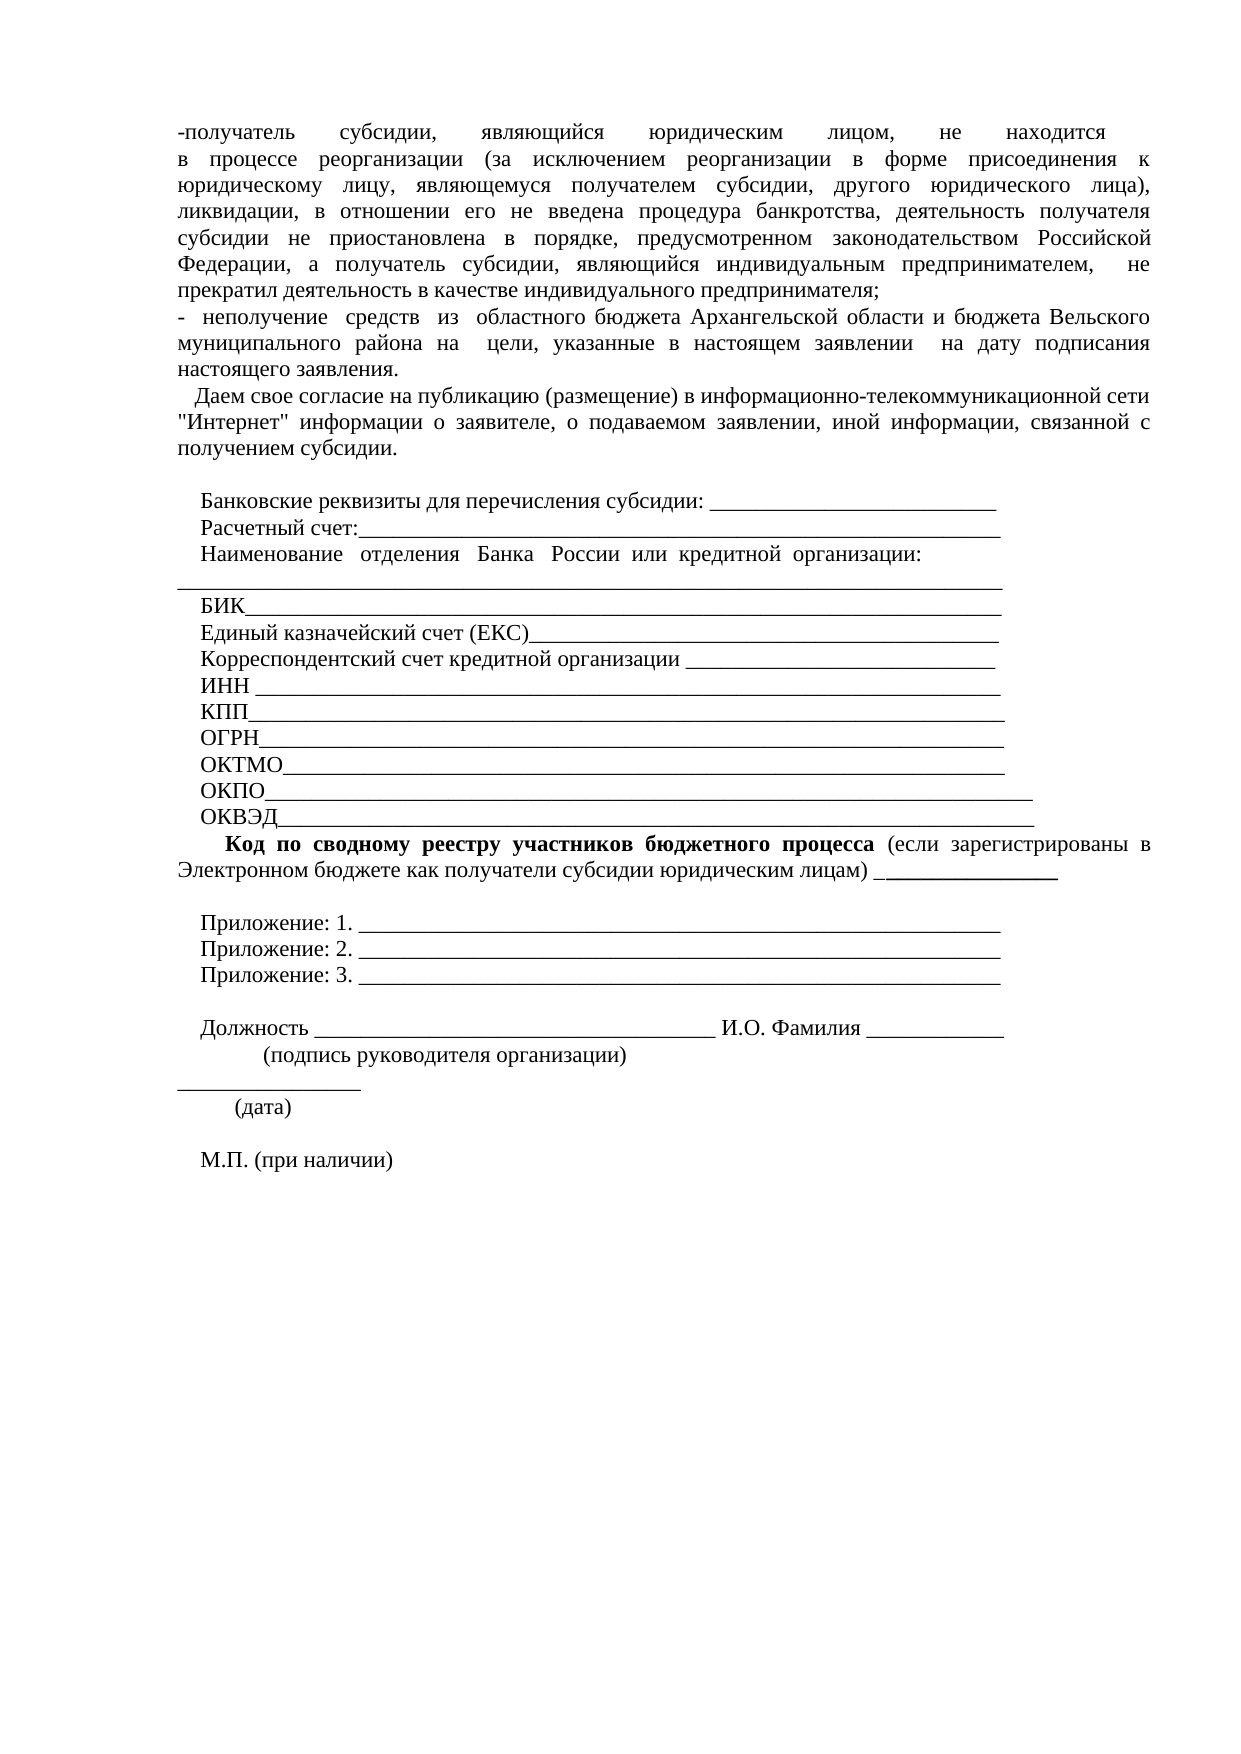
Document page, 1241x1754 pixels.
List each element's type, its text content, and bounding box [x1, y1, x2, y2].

text БИК__________________________________________________________________ [177, 593, 1152, 619]
text ОКВЭД__________________________________________________________________ [177, 803, 1152, 830]
text Приложение: 1. ________________________________________________________ [177, 909, 1152, 935]
text ОКТМО_______________________________________________________________ [177, 751, 1152, 777]
text Код по сводному реестру участников бюджетного процесса (если зарегистрированы в Электронном бюджете как получатели субсидии юридическим лицам) ________________ [177, 830, 1152, 882]
text Приложение: 3. ________________________________________________________ [177, 962, 1152, 988]
text М.П. (при наличии) [177, 1146, 1152, 1172]
text Банковские реквизиты для перечисления субсидии: _________________________ [177, 487, 1152, 513]
text ИНН _________________________________________________________________ [177, 672, 1152, 698]
text - неполучение средств из областного бюджета Архангельской области и бюджета Вельского муниципального района на цели, указанные в настоящем заявлении на дату подписания настоящего заявления. [177, 303, 1152, 382]
text -получатель субсидии, являющийся юридическим лицом, не находится в процессе реорганизации (за исключением реорганизации в форме присоединения к юридическому лицу, являющемуся получателем субсидии, другого юридического лица), ликвидации, в отношении его не введена процедура банкротства, деятельность получателя субсидии не приостановлена в порядке, предусмотренном законодательством Российской Федерации, а получатель субсидии, являющийся индивидуальным предпринимателем, не прекратил деятельность в качестве индивидуального предпринимателя; [177, 118, 1152, 303]
text Даем свое согласие на публикацию (размещение) в информационно-телекоммуникационной сети "Интернет" информации о заявителе, о подаваемом заявлении, иной информации, связанной с получением субсидии. [177, 382, 1152, 461]
text Корреспондентский счет кредитной организации ___________________________ [177, 645, 1152, 672]
text ОКПО___________________________________________________________________ [177, 777, 1152, 803]
text КПП__________________________________________________________________ [177, 698, 1152, 724]
text Наименование отделения Банка России или кредитной организации: [177, 540, 1152, 566]
text Приложение: 2. ________________________________________________________ [177, 935, 1152, 962]
text (дата) [177, 1093, 1152, 1120]
text Единый казначейский счет (ЕКС)_________________________________________ [177, 619, 1152, 645]
text Расчетный счет:________________________________________________________ [177, 513, 1152, 540]
text ________________ [177, 1067, 1152, 1093]
text ОГРН_________________________________________________________________ [177, 724, 1152, 751]
text ________________________________________________________________________ [177, 566, 1152, 593]
text Должность ___________________________________ И.О. Фамилия ____________ [177, 1014, 1152, 1041]
text (подпись руководителя организации) [177, 1041, 1152, 1067]
